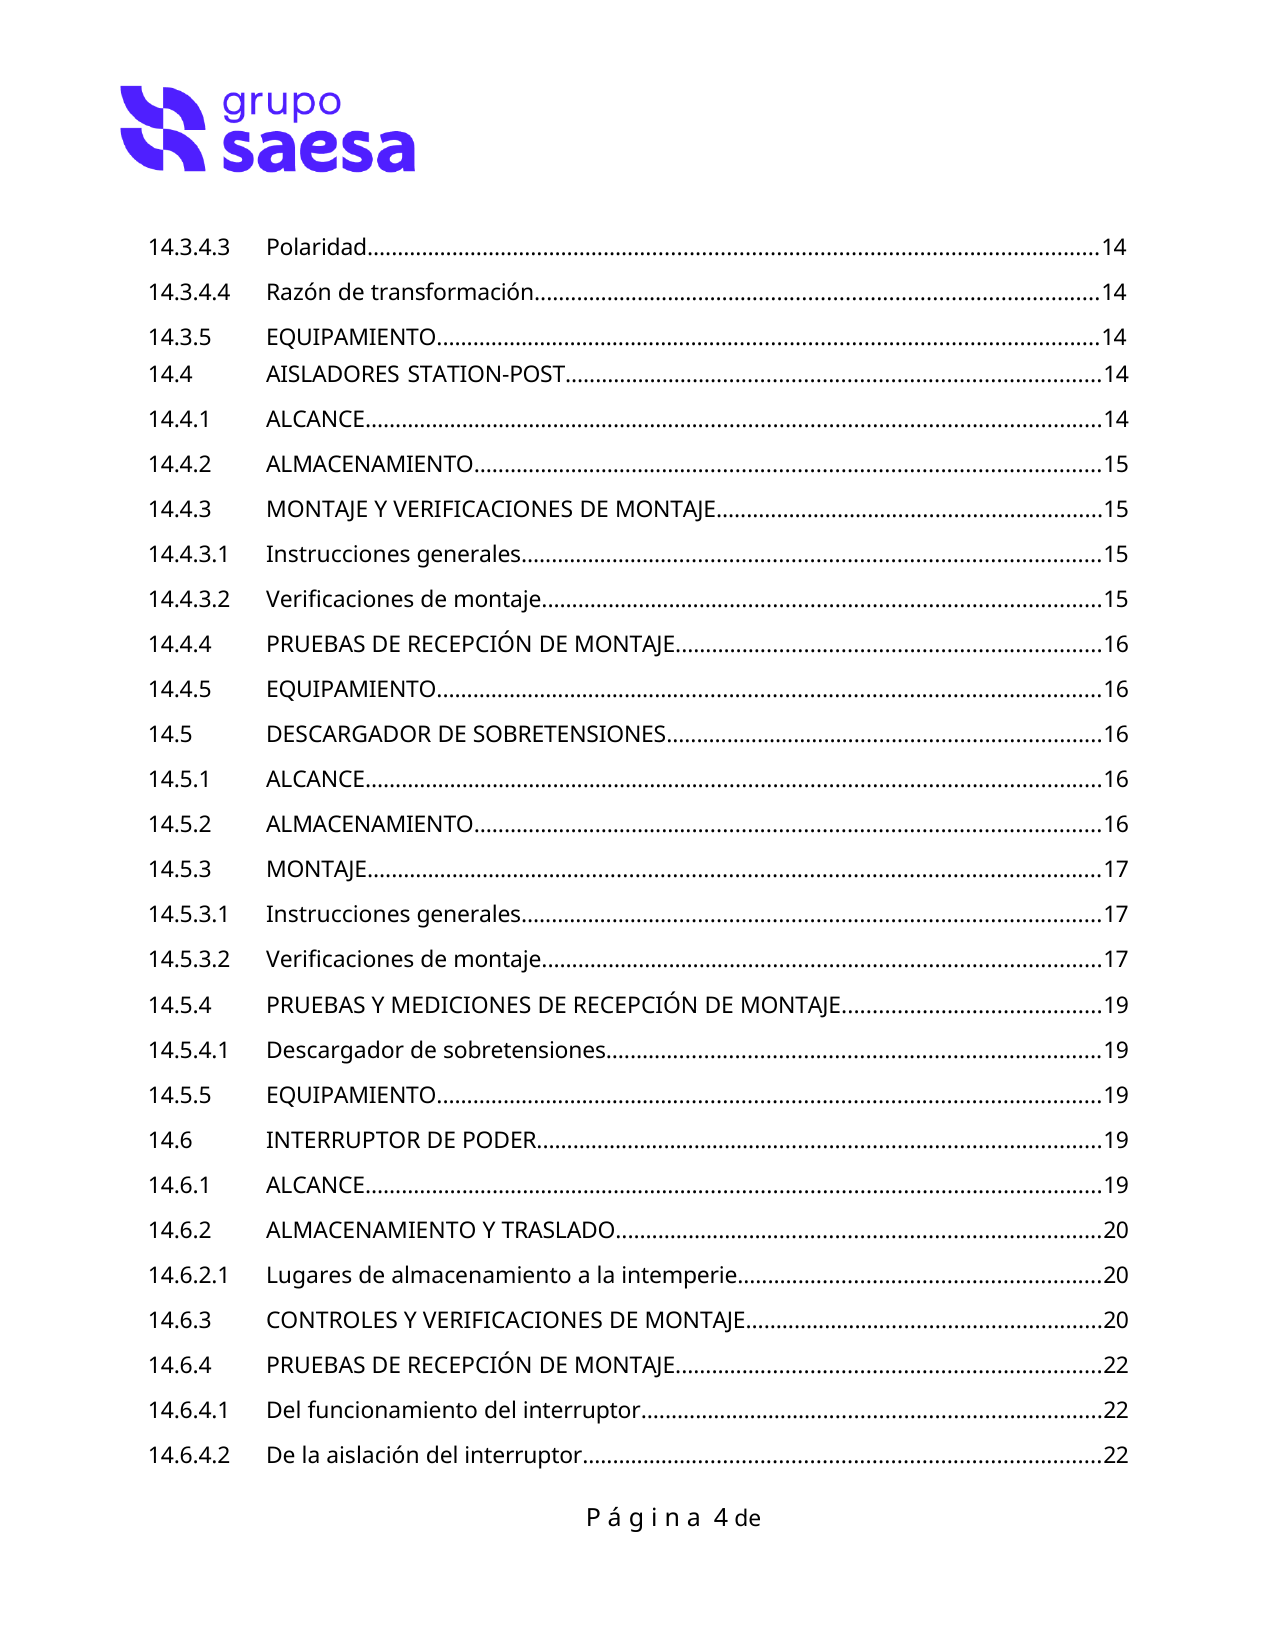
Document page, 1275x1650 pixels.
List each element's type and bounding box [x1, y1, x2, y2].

picture [112, 79, 419, 175]
